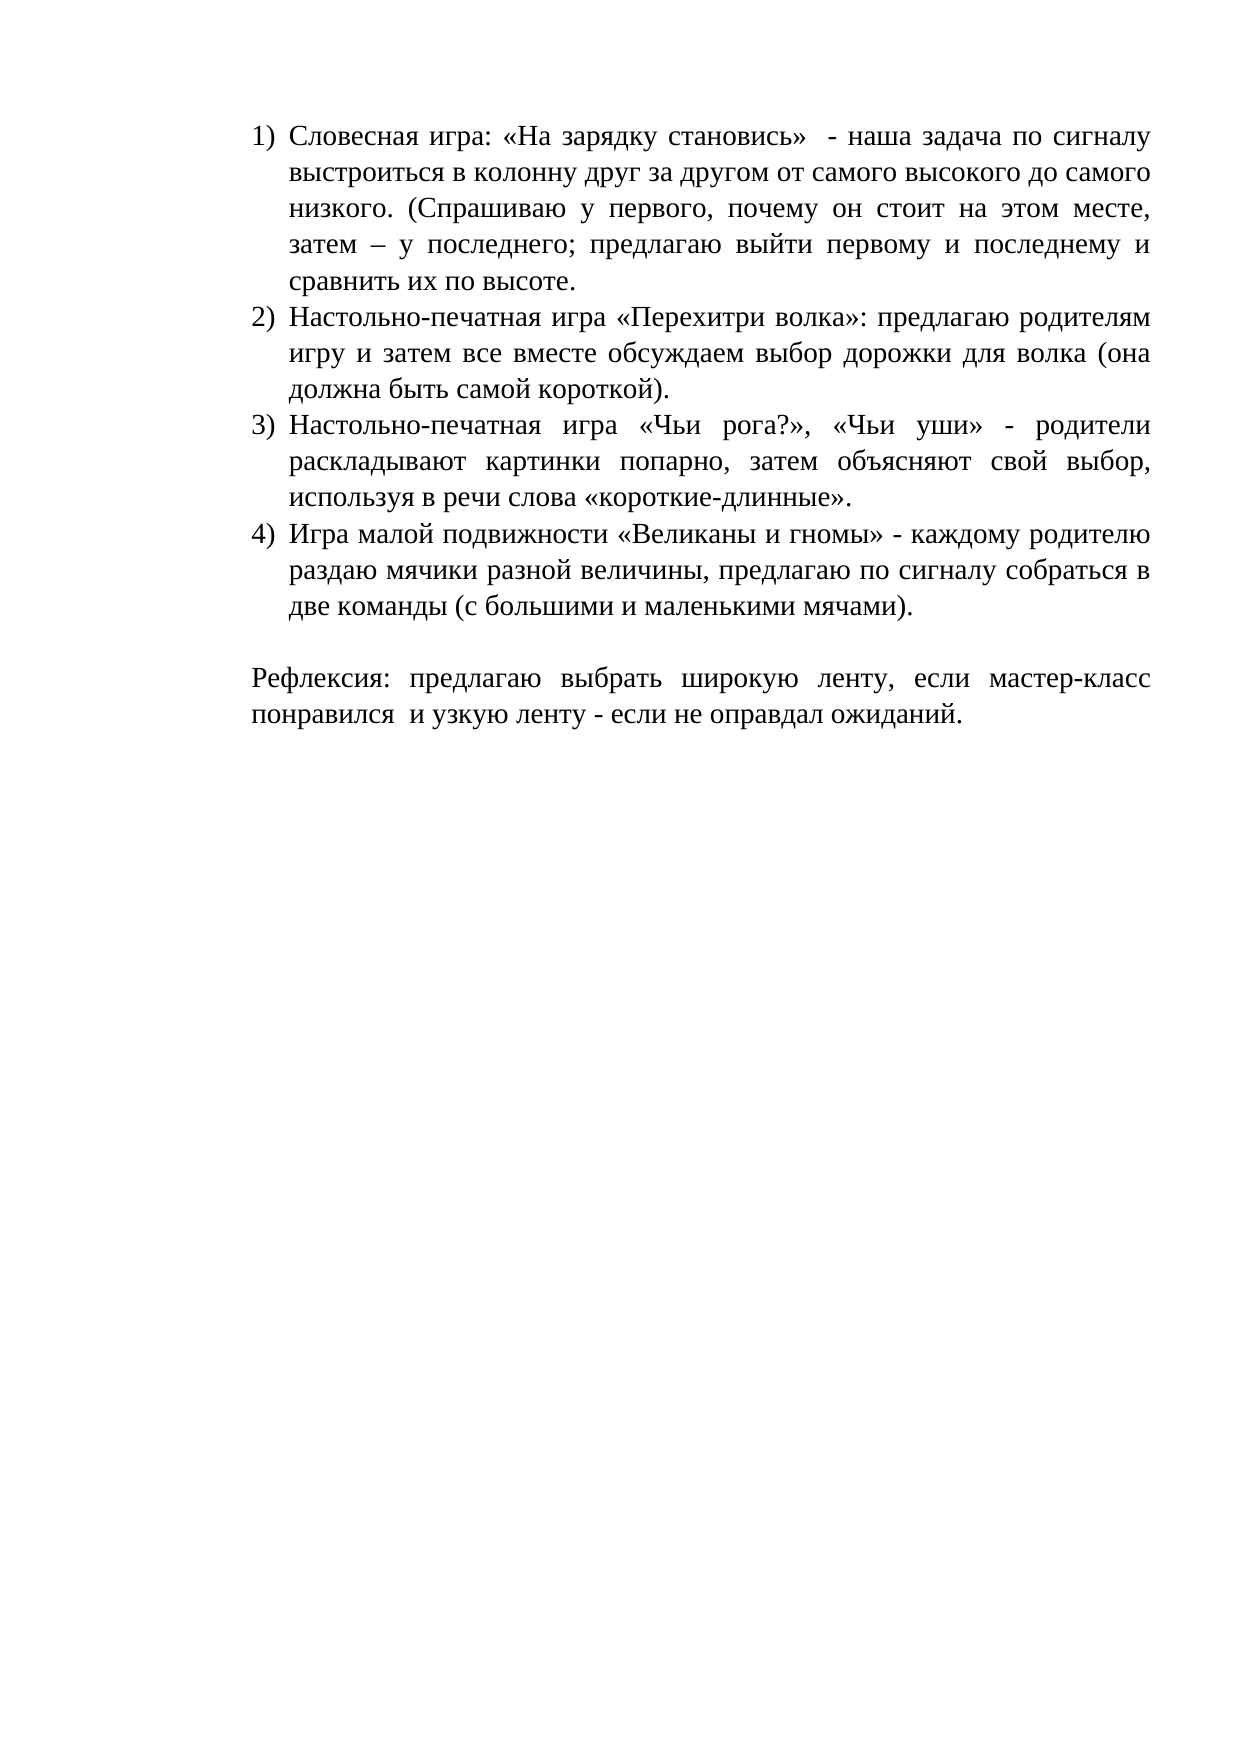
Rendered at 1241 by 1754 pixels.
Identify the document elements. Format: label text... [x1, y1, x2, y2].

list Настольно-печатная игра «Перехитри волка»: предлагаю родителям игру и затем все вместе обсуждаем выбор дорожки для волка (она должна быть самой короткой). [251, 299, 1152, 405]
list Игра малой подвижности «Великаны и гномы» - каждому родителю раздаю мячики разной величины, предлагаю по сигналу собраться в две команды (с большими и маленькими мячами). [251, 516, 1152, 622]
list Словесная игра: «На зарядку становись» - наша задача по сигналу выстроиться в колонну друг за другом от самого высокого до самого низкого. (Спрашиваю у первого, почему он стоит на этом месте, затем – у последнего; предлагаю выйти первому и последнему и сравнить их по высоте. [251, 118, 1152, 296]
list Настольно-печатная игра «Чьи рога?», «Чьи уши» - родители раскладывают картинки попарно, затем объясняют свой выбор, используя в речи слова «короткие-длинные». [251, 407, 1152, 513]
text Рефлексия: предлагаю выбрать широкую ленту, если мастер-класс понравился и узкую ленту - если не оправдал ожиданий. [251, 660, 1152, 730]
